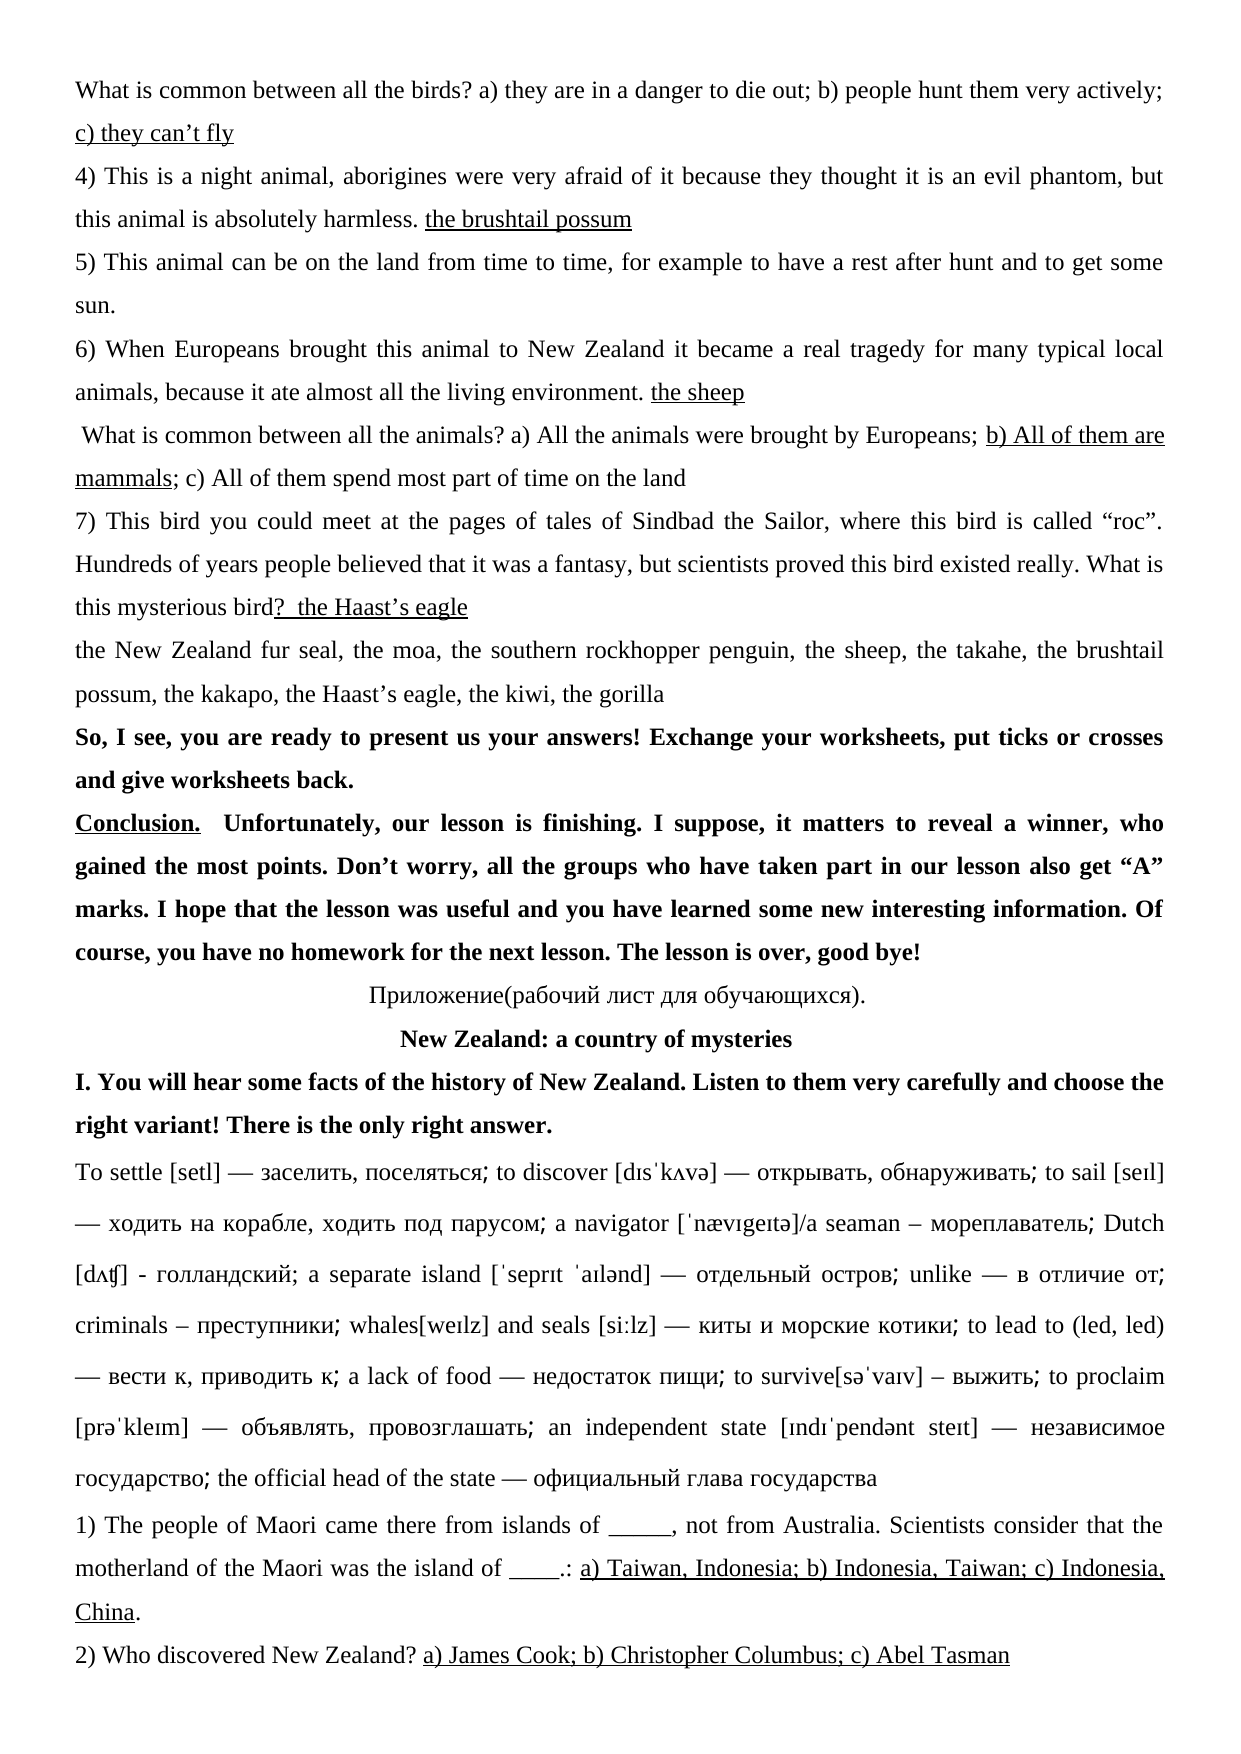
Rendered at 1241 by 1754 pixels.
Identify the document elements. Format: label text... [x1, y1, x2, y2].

text 7) This bird you could meet at the pages of tales of Sindbad the Sailor, where this bird is called “roc”. Hundreds of years people believed that it was a fantasy, but scientists proved this bird existed really. What is this mysterious bird? the Haast’s eagle [75, 506, 1165, 621]
text 1) The people of Maori came there from islands of _____, not from Australia. Scientists consider that the motherland of the Maori was the island of ____.: a) Taiwan, Indonesia; b) Indonesia, Taiwan; c) Indonesia, China. [75, 1510, 1165, 1625]
text 4) This is a night animal, aborigines were very afraid of it because they thought it is an evil phantom, but this animal is absolutely harmless. the brushtail possum [75, 161, 1165, 233]
text Приложение(рабочий лист для обучающихся). [75, 981, 1165, 1009]
text So, I see, you are ready to present us your answers! Exchange your worksheets, put ticks or crosses and give worksheets back. [75, 722, 1165, 794]
text To settle [setl] — заселить, поселяться; to discover [dɪsˈkʌvə] — открывать, обнаруживать; to sail [seɪl] — ходить на корабле, ходить под парусом; a navigator [ˈnævɪgeɪtə]/a seaman – мореплаватель; Dutch [dʌʧ] - голландский; a separate island [ˈseprɪt ˈaɪlənd] — отдельный остров; unlike — в отличие от; criminals – преступники; whales[weɪlz] and seals [siːlz] — киты и морские котики; to lead to (led, led) — вести к, приводить к; a lack of food — недостаток пищи; to survive[səˈvaɪv] – выжить; to proclaim [prəˈkleɪm] — объявлять, провозглашать; an independent state [ɪndɪˈpendənt steɪt] — независимое государство; the official head of the state — официальный глава государства [75, 1153, 1165, 1493]
text 5) This animal can be on the land from time to time, for example to have a rest after hunt and to get some sun. [75, 247, 1165, 319]
text Conclusion. Unfortunately, our lesson is finishing. I suppose, it matters to reveal a winner, who gained the most points. Don’t worry, all the groups who have taken part in our lesson also get “A” marks. I hope that the lesson was useful and you have learned some new interesting information. Of course, you have no homework for the next lesson. The lesson is over, good bye! [75, 808, 1165, 966]
text What is common between all the birds? a) they are in a danger to die out; b) people hunt them very actively; c) they can’t fly [75, 75, 1165, 147]
text What is common between all the animals? a) All the animals were brought by Europeans; b) All of them are mammals; c) All of them spend most part of time on the land [75, 420, 1165, 492]
text the New Zealand fur seal, the moa, the southern rockhopper penguin, the sheep, the takahe, the brushtail possum, the kakapo, the Haast’s eagle, the kiwi, the gorilla [75, 636, 1165, 707]
text I. You will hear some facts of the history of New Zealand. Listen to them very carefully and choose the right variant! There is the only right answer. [75, 1067, 1165, 1139]
text New Zealand: a country of mysteries [75, 1024, 1165, 1052]
text 2) Who discovered New Zealand? a) James Cook; b) Christopher Columbus; c) Abel Tasman [75, 1640, 1165, 1668]
text 6) When Europeans brought this animal to New Zealand it became a real tragedy for many typical local animals, because it ate almost all the living environment. the sheep [75, 334, 1165, 406]
